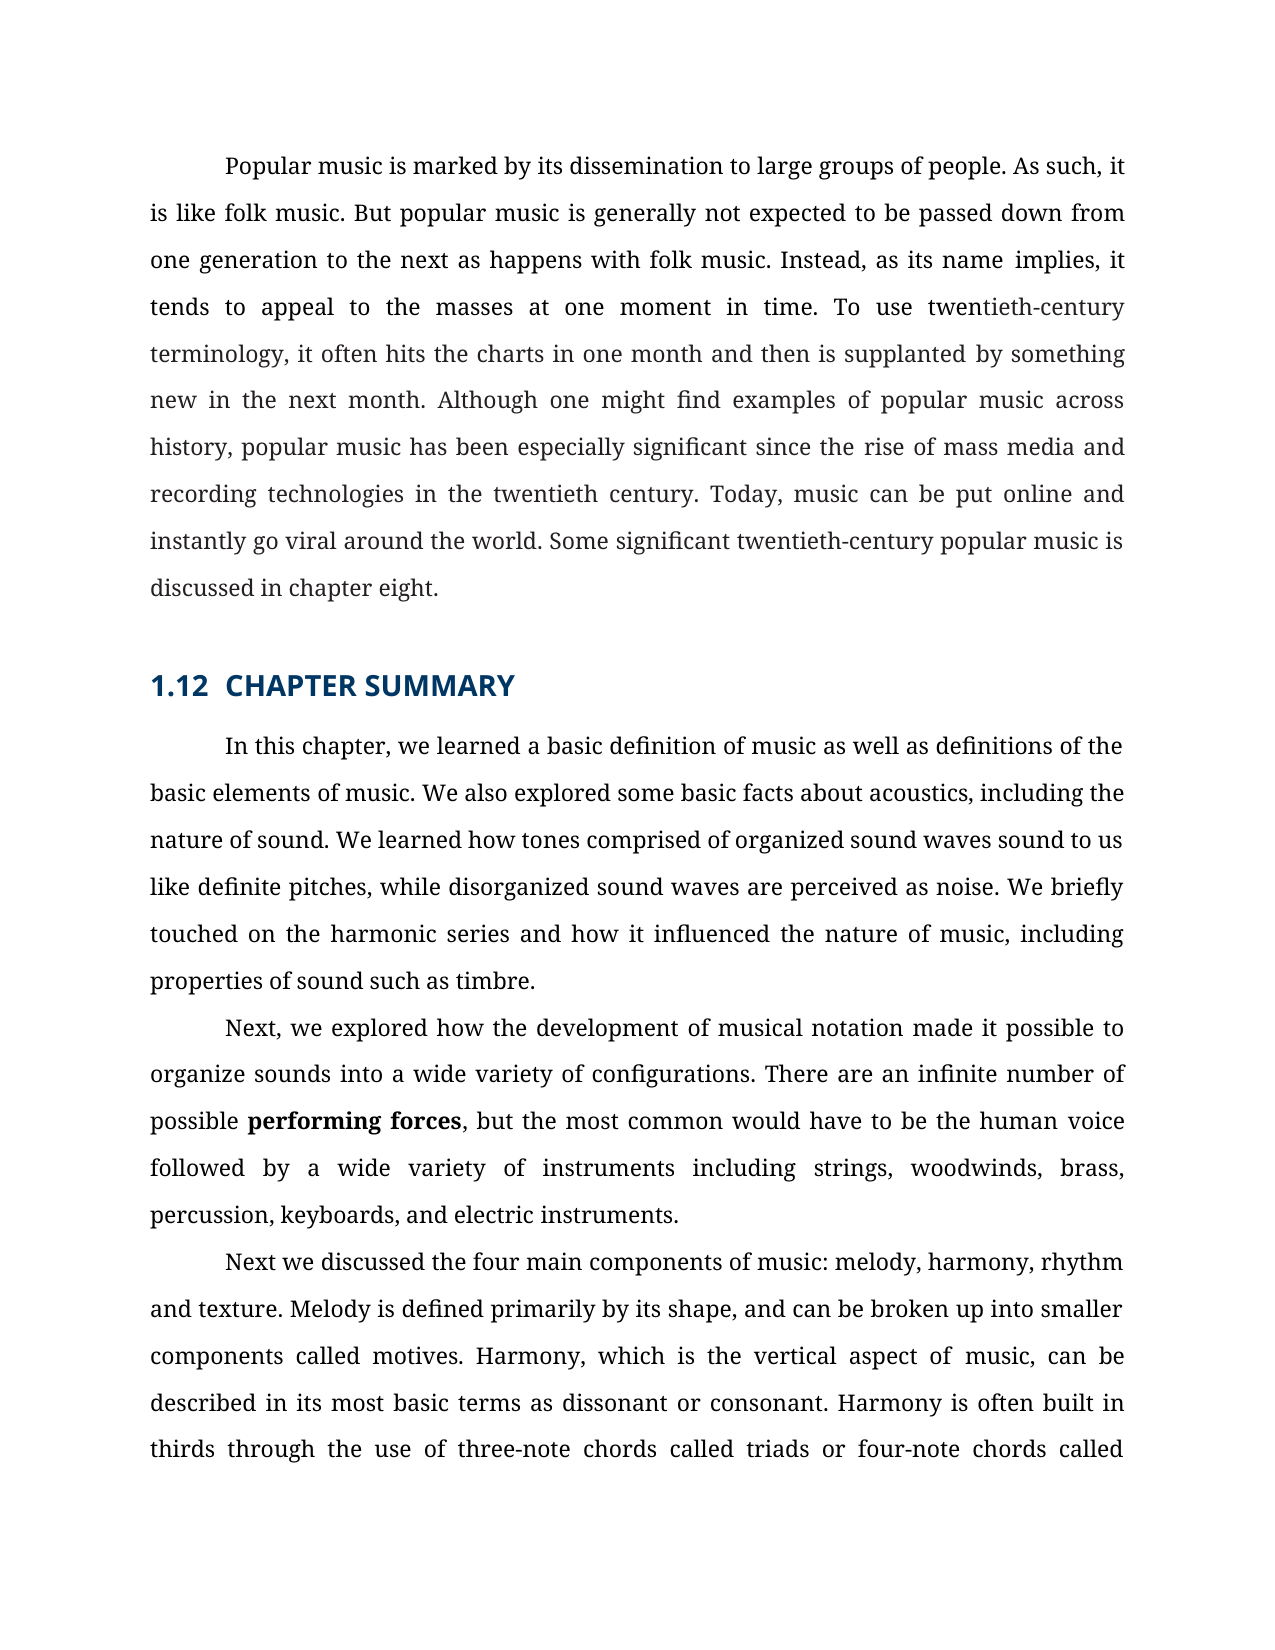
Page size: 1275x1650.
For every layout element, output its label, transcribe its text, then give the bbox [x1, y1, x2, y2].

text In this chapter, we learned a basic definition of music as well as definitions of the basic elements of music. We also explored some basic facts about acoustics, including the nature of sound. We learned how tones comprised of organized sound waves sound to us like definite pitches, while disorganized sound waves are perceived as noise. We briefly touched on the harmonic series and how it influenced the nature of music, including properties of sound such as timbre. [150, 730, 1125, 996]
text Popular music is marked by its dissemination to large groups of people. As such, it is like folk music. But popular music is generally not expected to be passed down from one generation to the next as happens with folk music. Instead, as its name implies, it tends to appeal to the masses at one moment in time. To use twentieth-century terminology, it often hits the charts in one month and then is supplanted by something new in the next month. Although one might find examples of popular music across history, popular music has been especially significant since the rise of mass media and recording technologies in the twentieth century. Today, music can be put online and instantly go viral around the world. Some significant twentieth-century popular music is discussed in chapter eight. [150, 150, 1125, 603]
subtitle CHAPTER SUMMARY [150, 666, 1125, 705]
text Next, we explored how the development of musical notation made it possible to organize sounds into a wide variety of configurations. There are an infinite number of possible performing forces, but the most common would have to be the human voice followed by a wide variety of instruments including strings, woodwinds, brass, percussion, keyboards, and electric instruments. [150, 1012, 1125, 1230]
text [150, 1246, 1125, 1465]
